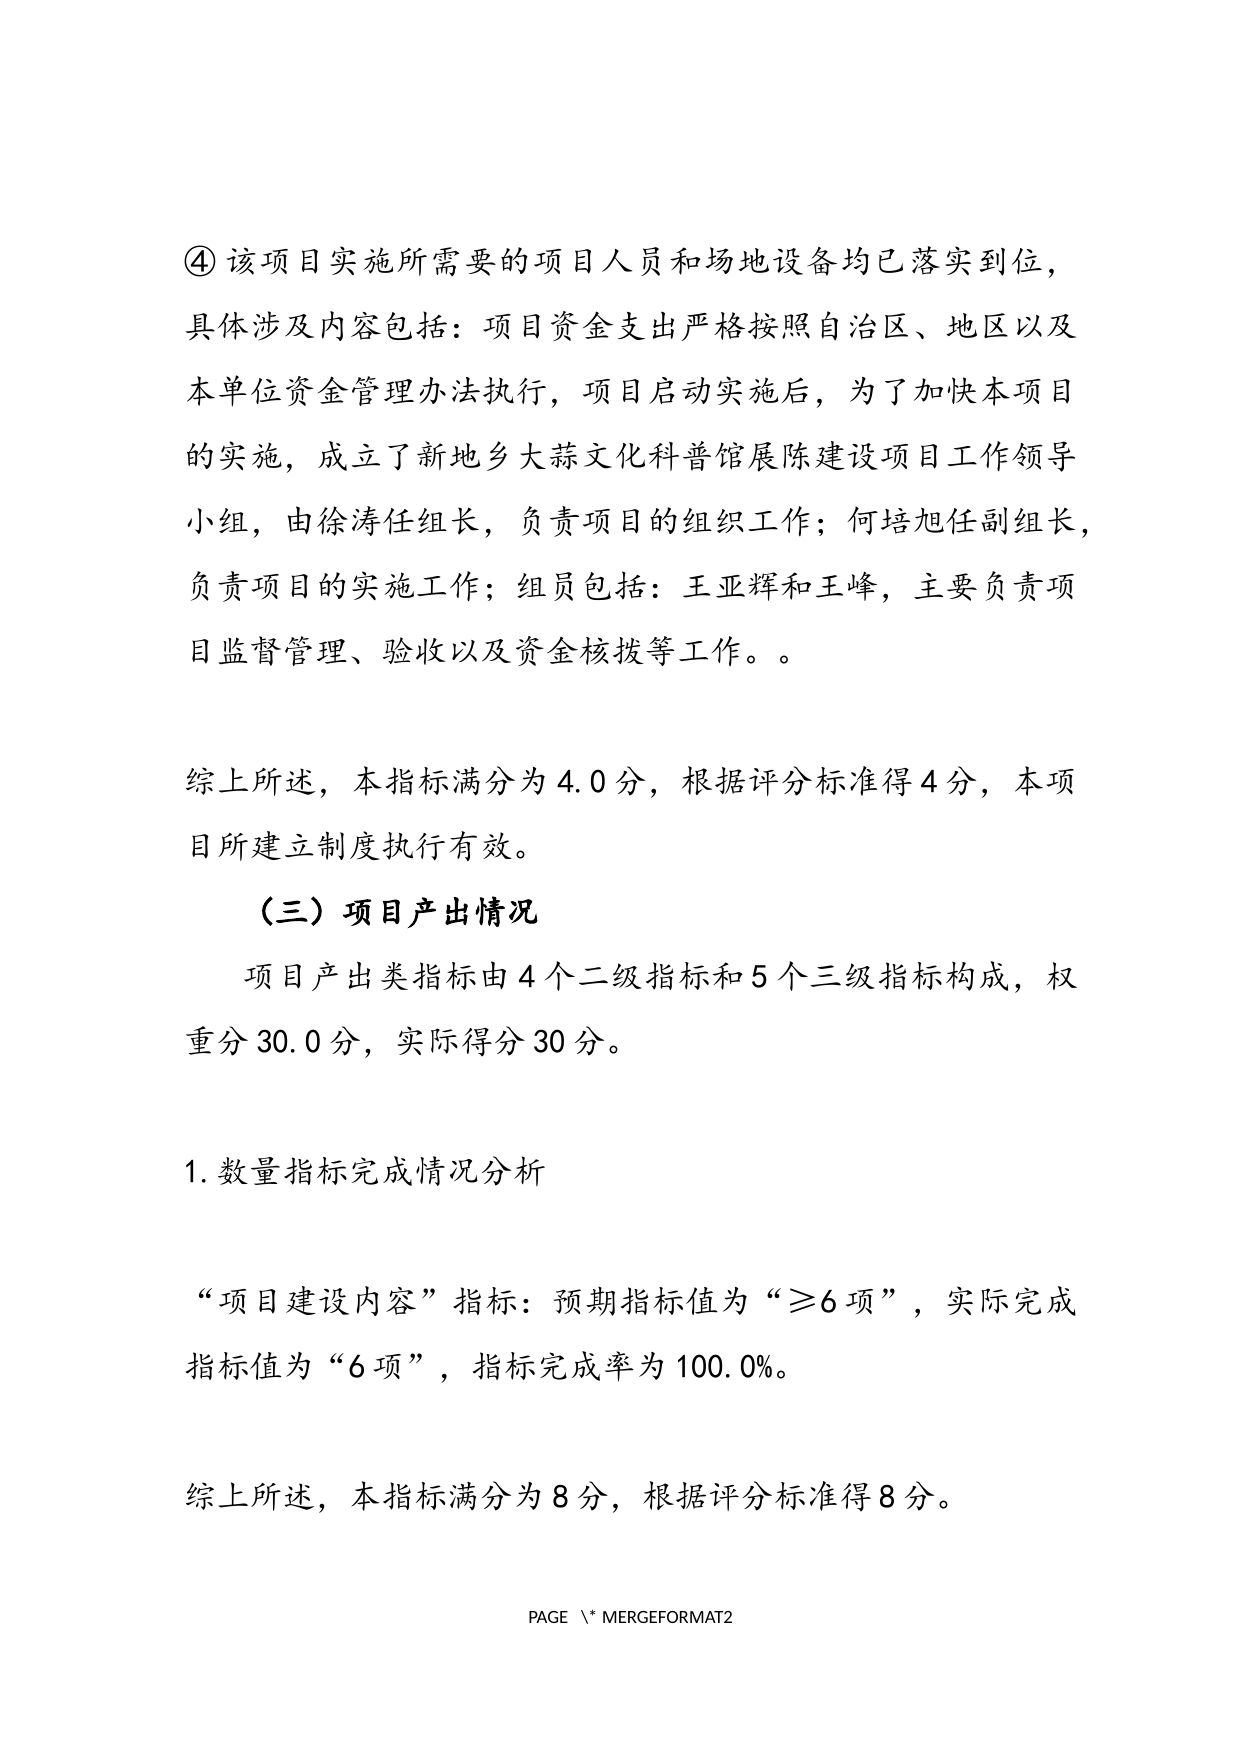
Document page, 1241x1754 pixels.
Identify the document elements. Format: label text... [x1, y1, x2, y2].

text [183, 942, 1078, 1527]
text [183, 162, 1078, 877]
text （三）项目产出情况 [183, 877, 1078, 942]
